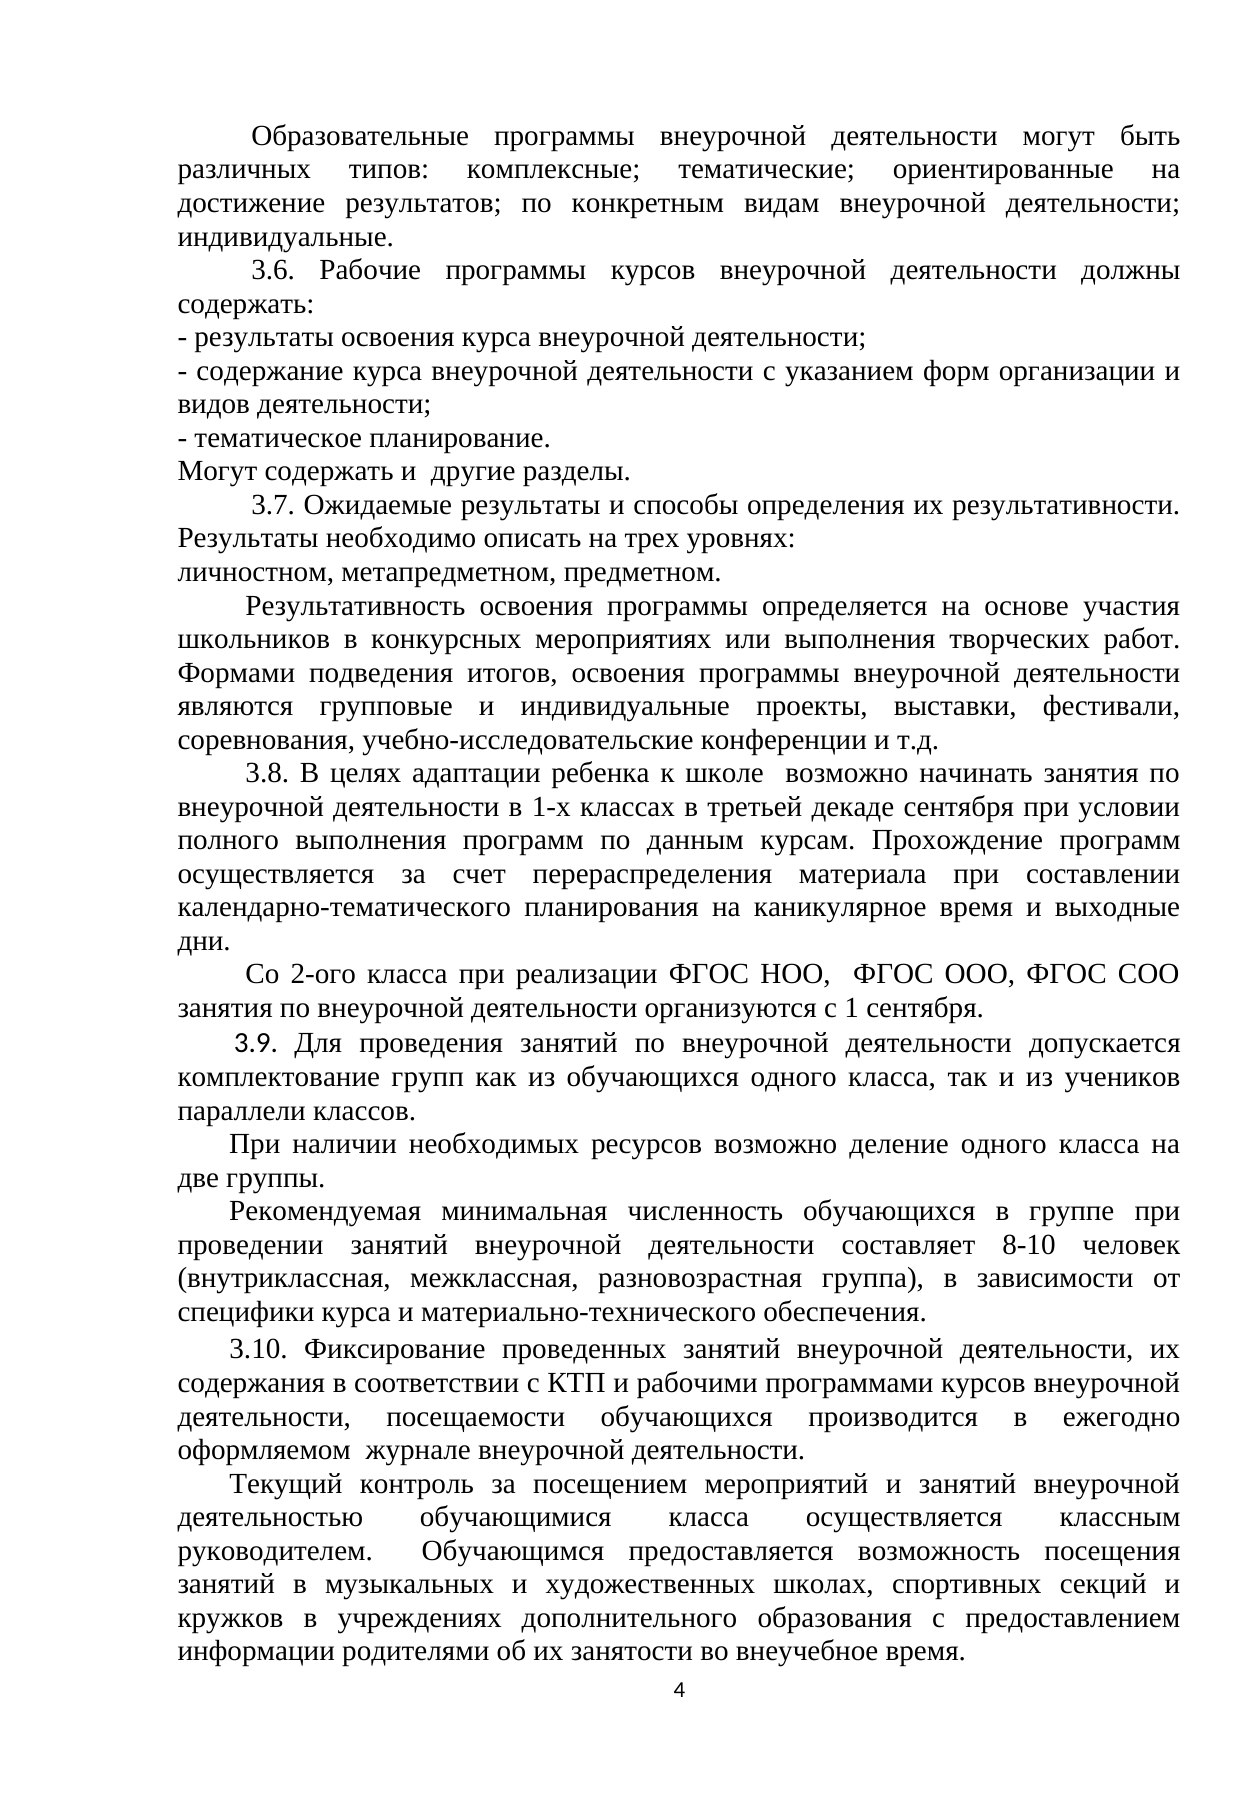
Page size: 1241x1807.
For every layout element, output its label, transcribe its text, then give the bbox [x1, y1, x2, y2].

text Со 2-ого класса при реализации ФГОС НОО, ФГОС ООО, ФГОС СОО занятия по внеурочной деятельности организуются с 1 сентября. [177, 957, 1181, 1024]
text Рекомендуемая минимальная численность обучающихся в группе при проведении занятий внеурочной деятельности составляет 8-10 человек (внутриклассная, межклассная, разновозрастная группа), в зависимости от специфики курса и материально-технического обеспечения. [177, 1193, 1181, 1328]
text 3.8. В целях адаптации ребенка к школе возможно начинать занятия по внеурочной деятельности в 1-х классах в третьей декаде сентября при условии полного выполнения программ по данным курсам. Прохождение программ осуществляется за счет перераспределения материала при составлении календарно-тематического планирования на каникулярное время и выходные дни. [177, 755, 1181, 957]
text При наличии необходимых ресурсов возможно деление одного класса на две группы. [177, 1126, 1181, 1193]
text личностном, метапредметном, предметном. [177, 554, 1181, 588]
text 3.6. Рабочие программы курсов внеурочной деятельности должны содержать: [177, 252, 1181, 319]
text Результативность освоения программы определяется на основе участия школьников в конкурсных мероприятиях или выполнения творческих работ. Формами подведения итогов, освоения программы внеурочной деятельности являются групповые и индивидуальные проекты, выставки, фестивали, соревнования, учебно-исследовательские конференции и т.д. [177, 588, 1181, 755]
text Образовательные программы внеурочной деятельности могут быть различных типов: комплексные; тематические; ориентированные на достижение результатов; по конкретным видам внеурочной деятельности; индивидуальные. [177, 118, 1181, 252]
text 3.9. Для проведения занятий по внеурочной деятельности допускается комплектование групп как из обучающихся одного класса, так и из учеников параллели классов. [177, 1024, 1181, 1126]
text - результаты освоения курса внеурочной деятельности; [177, 319, 1181, 353]
text 3.10. Фиксирование проведенных занятий внеурочной деятельности, их содержания в соответствии с КТП и рабочими программами курсов внеурочной деятельности, посещаемости обучающихся производится в ежегодно оформляемом журнале внеурочной деятельности. [177, 1332, 1181, 1466]
text - тематическое планирование. [177, 420, 1181, 453]
text - содержание курса внеурочной деятельности с указанием форм организации и видов деятельности; [177, 353, 1181, 420]
text 3.7. Ожидаемые результаты и способы определения их результативности. Результаты необходимо описать на трех уровнях: [177, 487, 1181, 554]
text Могут содержать и другие разделы. [177, 453, 1181, 487]
text Текущий контроль за посещением мероприятий и занятий внеурочной деятельностью обучающимися класса осуществляется классным руководителем. Обучающимся предоставляется возможность посещения занятий в музыкальных и художественных школах, спортивных секций и кружков в учреждениях дополнительного образования с предоставлением информации родителями об их занятости во внеучебное время. [177, 1466, 1181, 1667]
